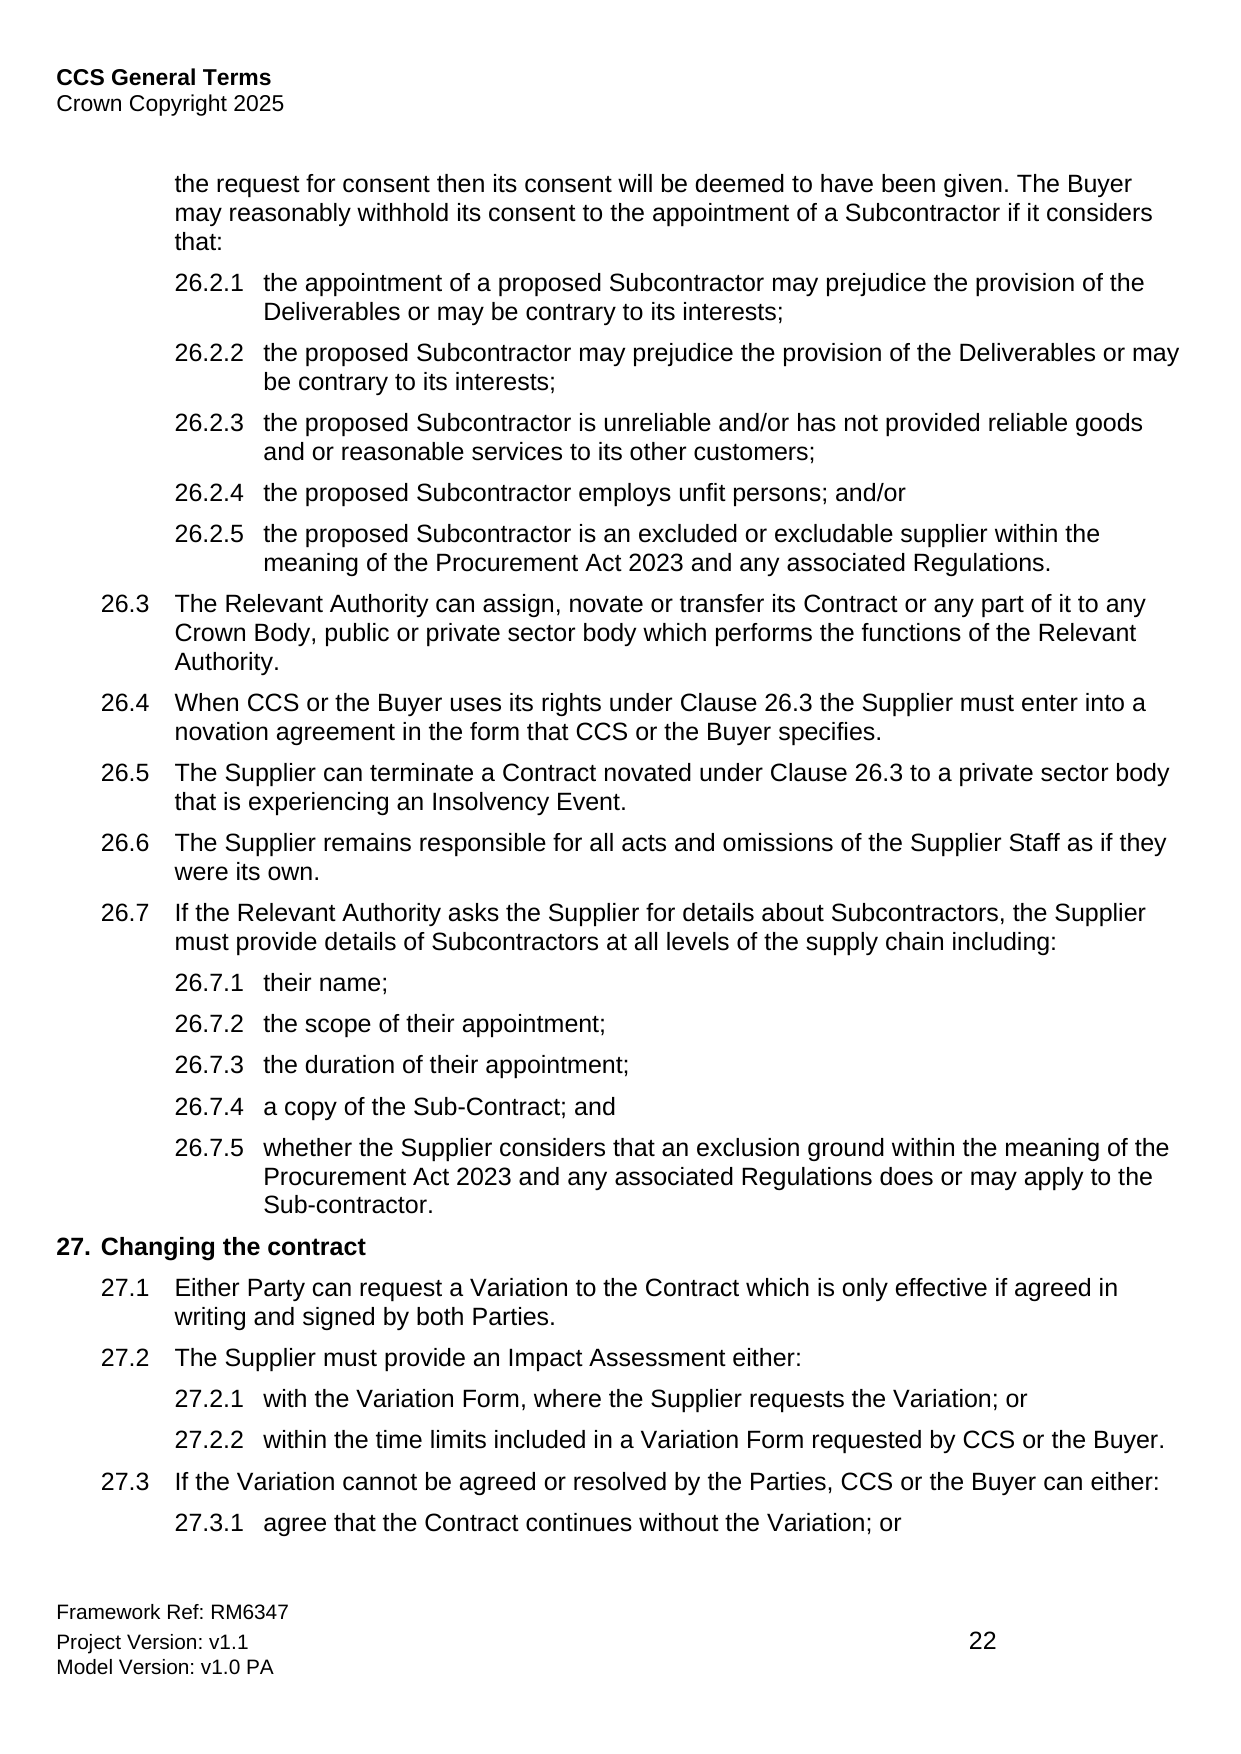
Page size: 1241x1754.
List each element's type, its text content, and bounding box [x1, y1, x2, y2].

list the proposed Subcontractor employs unfit persons; and/or [174, 478, 1181, 507]
list their name; [174, 968, 1181, 997]
list within the time limits included in a Variation Form requested by CCS or the Buyer. [174, 1426, 1181, 1454]
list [101, 169, 1181, 256]
list agree that the Contract continues without the Variation; or [174, 1508, 1181, 1537]
list Changing the contract [56, 1232, 1181, 1261]
list the proposed Subcontractor may prejudice the provision of the Deliverables or may be contrary to its interests; [174, 338, 1181, 396]
list The Supplier remains responsible for all acts and omissions of the Supplier Staff as if they were its own. [101, 828, 1181, 886]
list whether the Supplier considers that an exclusion ground within the meaning of the Procurement Act 2023 and any associated Regulations does or may apply to the Sub-contractor. [174, 1133, 1181, 1219]
list the scope of their appointment; [174, 1009, 1181, 1038]
list a copy of the Sub-Contract; and [174, 1092, 1181, 1121]
list The Relevant Authority can assign, novate or transfer its Contract or any part of it to any Crown Body, public or private sector body which performs the functions of the Relevant Authority. [101, 589, 1181, 676]
list If the Relevant Authority asks the Supplier for details about Subcontractors, the Supplier must provide details of Subcontractors at all levels of the supply chain including: [101, 898, 1181, 956]
list The Supplier must provide an Impact Assessment either: [101, 1343, 1181, 1372]
list The Supplier can terminate a Contract novated under Clause 26.3 to a private sector body that is experiencing an Insolvency Event. [101, 758, 1181, 816]
list If the Variation cannot be agreed or resolved by the Parties, CCS or the Buyer can either: [101, 1467, 1181, 1496]
list the proposed Subcontractor is an excluded or excludable supplier within the meaning of the Procurement Act 2023 and any associated Regulations. [174, 519, 1181, 577]
list the appointment of a proposed Subcontractor may prejudice the provision of the Deliverables or may be contrary to its interests; [174, 268, 1181, 326]
list with the Variation Form, where the Supplier requests the Variation; or [174, 1384, 1181, 1413]
list Either Party can request a Variation to the Contract which is only effective if agreed in writing and signed by both Parties. [101, 1273, 1181, 1331]
list the proposed Subcontractor is unreliable and/or has not provided reliable goods and or reasonable services to its other customers; [174, 408, 1181, 466]
list the duration of their appointment; [174, 1051, 1181, 1079]
list When CCS or the Buyer uses its rights under Clause 26.3 the Supplier must enter into a novation agreement in the form that CCS or the Buyer specifies. [101, 688, 1181, 746]
